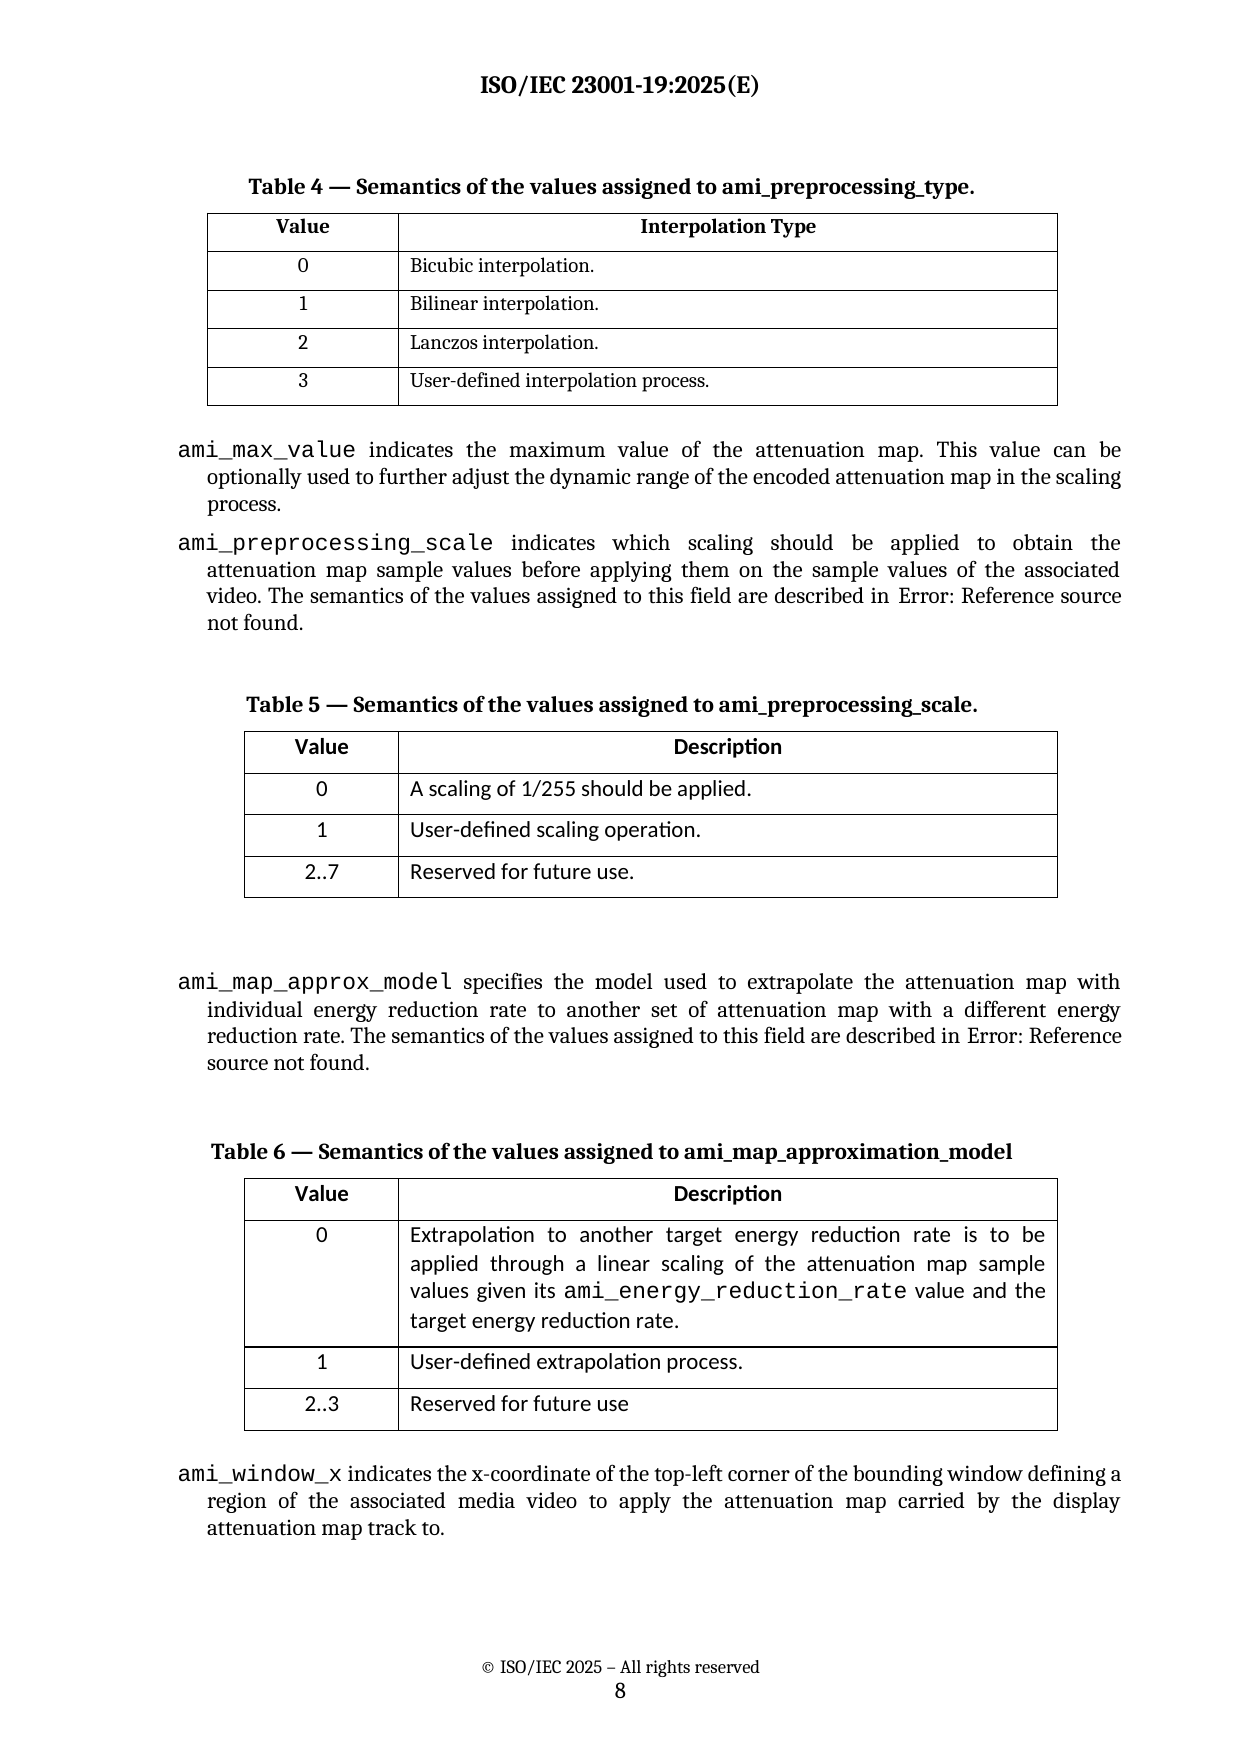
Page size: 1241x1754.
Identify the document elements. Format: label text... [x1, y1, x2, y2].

title Semantics of the values assigned to ami_map_approximation_model [156, 1139, 1122, 1166]
table_cell 0 [245, 1221, 398, 1346]
table_cell Lanczos interpolation. [399, 329, 1057, 367]
table_cell 0 [245, 774, 398, 814]
table_cell Extrapolation to another target energy reduction rate is to be applied through a linear scaling of the attenuation map sample values given its ami_energy_reduction_rate value and the target energy reduction rate. [399, 1221, 1057, 1346]
table_cell 2..7 [245, 857, 398, 897]
table_header Description [399, 732, 1057, 773]
table_cell 1 [245, 815, 398, 856]
table_cell Bicubic interpolation. [399, 252, 1057, 290]
table_cell User-defined extrapolation process. [399, 1348, 1057, 1388]
table_cell 1 [208, 291, 398, 328]
table_cell Reserved for future use. [399, 857, 1057, 897]
table_cell 2..3 [245, 1389, 398, 1429]
table_header Value [208, 214, 398, 251]
text ami_max_value indicates the maximum value of the attenuation map. This value can be optionally used to further adjust the dynamic range of the encoded attenuation map in the scaling process. [177, 437, 1122, 517]
table_cell Reserved for future use [399, 1389, 1057, 1429]
table_cell User-defined scaling operation. [399, 815, 1057, 856]
text ami_window_x indicates the x-coordinate of the top-left corner of the bounding window defining a region of the associated media video to apply the attenuation map carried by the display attenuation map track to. [177, 1461, 1122, 1541]
table_cell 2 [208, 329, 398, 367]
table_header Description [399, 1179, 1057, 1219]
title Semantics of the values assigned to ami_preprocessing_scale. [156, 692, 1122, 718]
table_cell A scaling of 1/255 should be applied. [399, 774, 1057, 814]
table_header Interpolation Type [399, 214, 1057, 251]
title Semantics of the values assigned to ami_preprocessing_type. [156, 174, 1122, 200]
table_cell Bilinear interpolation. [399, 291, 1057, 328]
table_header Value [245, 1179, 398, 1219]
table_cell 1 [245, 1348, 398, 1388]
table_header Value [245, 732, 398, 773]
table_cell User-defined interpolation process. [399, 368, 1057, 405]
table_cell 0 [208, 252, 398, 290]
table_cell 3 [208, 368, 398, 405]
